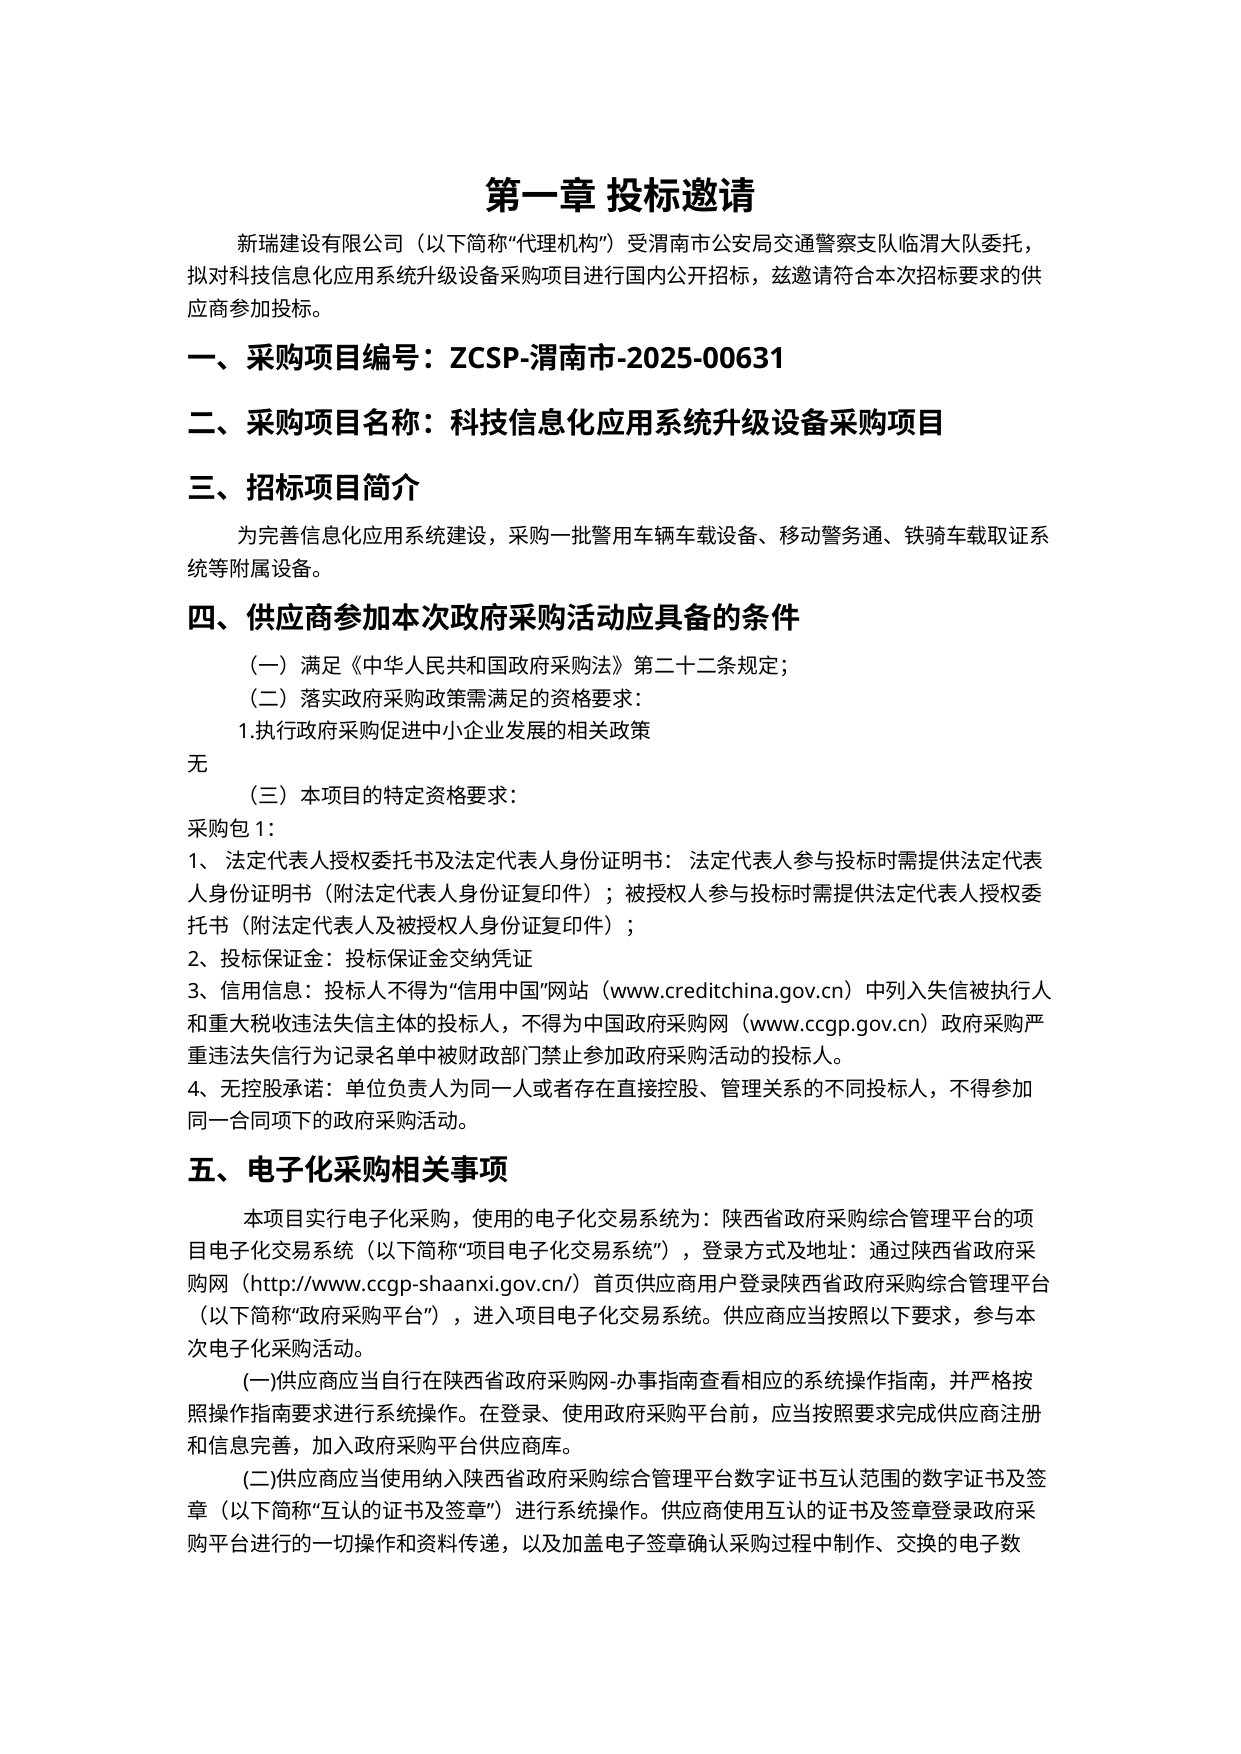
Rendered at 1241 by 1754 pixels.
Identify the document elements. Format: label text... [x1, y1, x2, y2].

text 新瑞建设有限公司（以下简称“代理机构”）受渭南市公安局交通警察支队临渭大队委托，拟对科技信息化应用系统升级设备采购项目进行国内公开招标，兹邀请符合本次招标要求的供应商参加投标。 [187, 227, 1053, 324]
text 4、无控股承诺：单位负责人为同一人或者存在直接控股、管理关系的不同投标人，不得参加同一合同项下的政府采购活动。 [187, 1072, 1053, 1137]
text 第一章 投标邀请 [187, 162, 1053, 227]
text 一、采购项目编号：ZCSP-渭南市-2025-00631 [187, 324, 1053, 389]
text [187, 1462, 1053, 1559]
text 无 [187, 747, 1053, 779]
text 二、采购项目名称：科技信息化应用系统升级设备采购项目 [187, 389, 1053, 454]
text 1.执行政府采购促进中小企业发展的相关政策 [187, 714, 1053, 747]
text 2、投标保证金：投标保证金交纳凭证 [187, 942, 1053, 974]
text （一）满足《中华人民共和国政府采购法》第二十二条规定； [187, 649, 1053, 682]
text （二）落实政府采购政策需满足的资格要求： [187, 682, 1053, 714]
text 五、电子化采购相关事项 [187, 1137, 1053, 1202]
text 本项目实行电子化采购，使用的电子化交易系统为：陕西省政府采购综合管理平台的项目电子化交易系统（以下简称“项目电子化交易系统”），登录方式及地址：通过陕西省政府采购网（http://www.ccgp-shaanxi.gov.cn/）首页供应商用户登录陕西省政府采购综合管理平台（以下简称“政府采购平台”），进入项目电子化交易系统。供应商应当按照以下要求，参与本次电子化采购活动。 [187, 1202, 1053, 1364]
text (一)供应商应当自行在陕西省政府采购网-办事指南查看相应的系统操作指南，并严格按照操作指南要求进行系统操作。在登录、使用政府采购平台前，应当按照要求完成供应商注册和信息完善，加入政府采购平台供应商库。 [187, 1364, 1053, 1462]
text 四、供应商参加本次政府采购活动应具备的条件 [187, 584, 1053, 649]
text 1、 法定代表人授权委托书及法定代表人身份证明书： 法定代表人参与投标时需提供法定代表人身份证明书（附法定代表人身份证复印件）；被授权人参与投标时需提供法定代表人授权委托书（附法定代表人及被授权人身份证复印件）； [187, 844, 1053, 942]
text 三、招标项目简介 [187, 454, 1053, 519]
text 为完善信息化应用系统建设，采购一批警用车辆车载设备、移动警务通、铁骑车载取证系统等附属设备。 [187, 519, 1053, 584]
text （三）本项目的特定资格要求： [187, 779, 1053, 812]
text 3、信用信息：投标人不得为“信用中国”网站（www.creditchina.gov.cn）中列入失信被执行人和重大税收违法失信主体的投标人，不得为中国政府采购网（www.ccgp.gov.cn）政府采购严重违法失信行为记录名单中被财政部门禁止参加政府采购活动的投标人。 [187, 974, 1053, 1072]
text 采购包1： [187, 812, 1053, 844]
